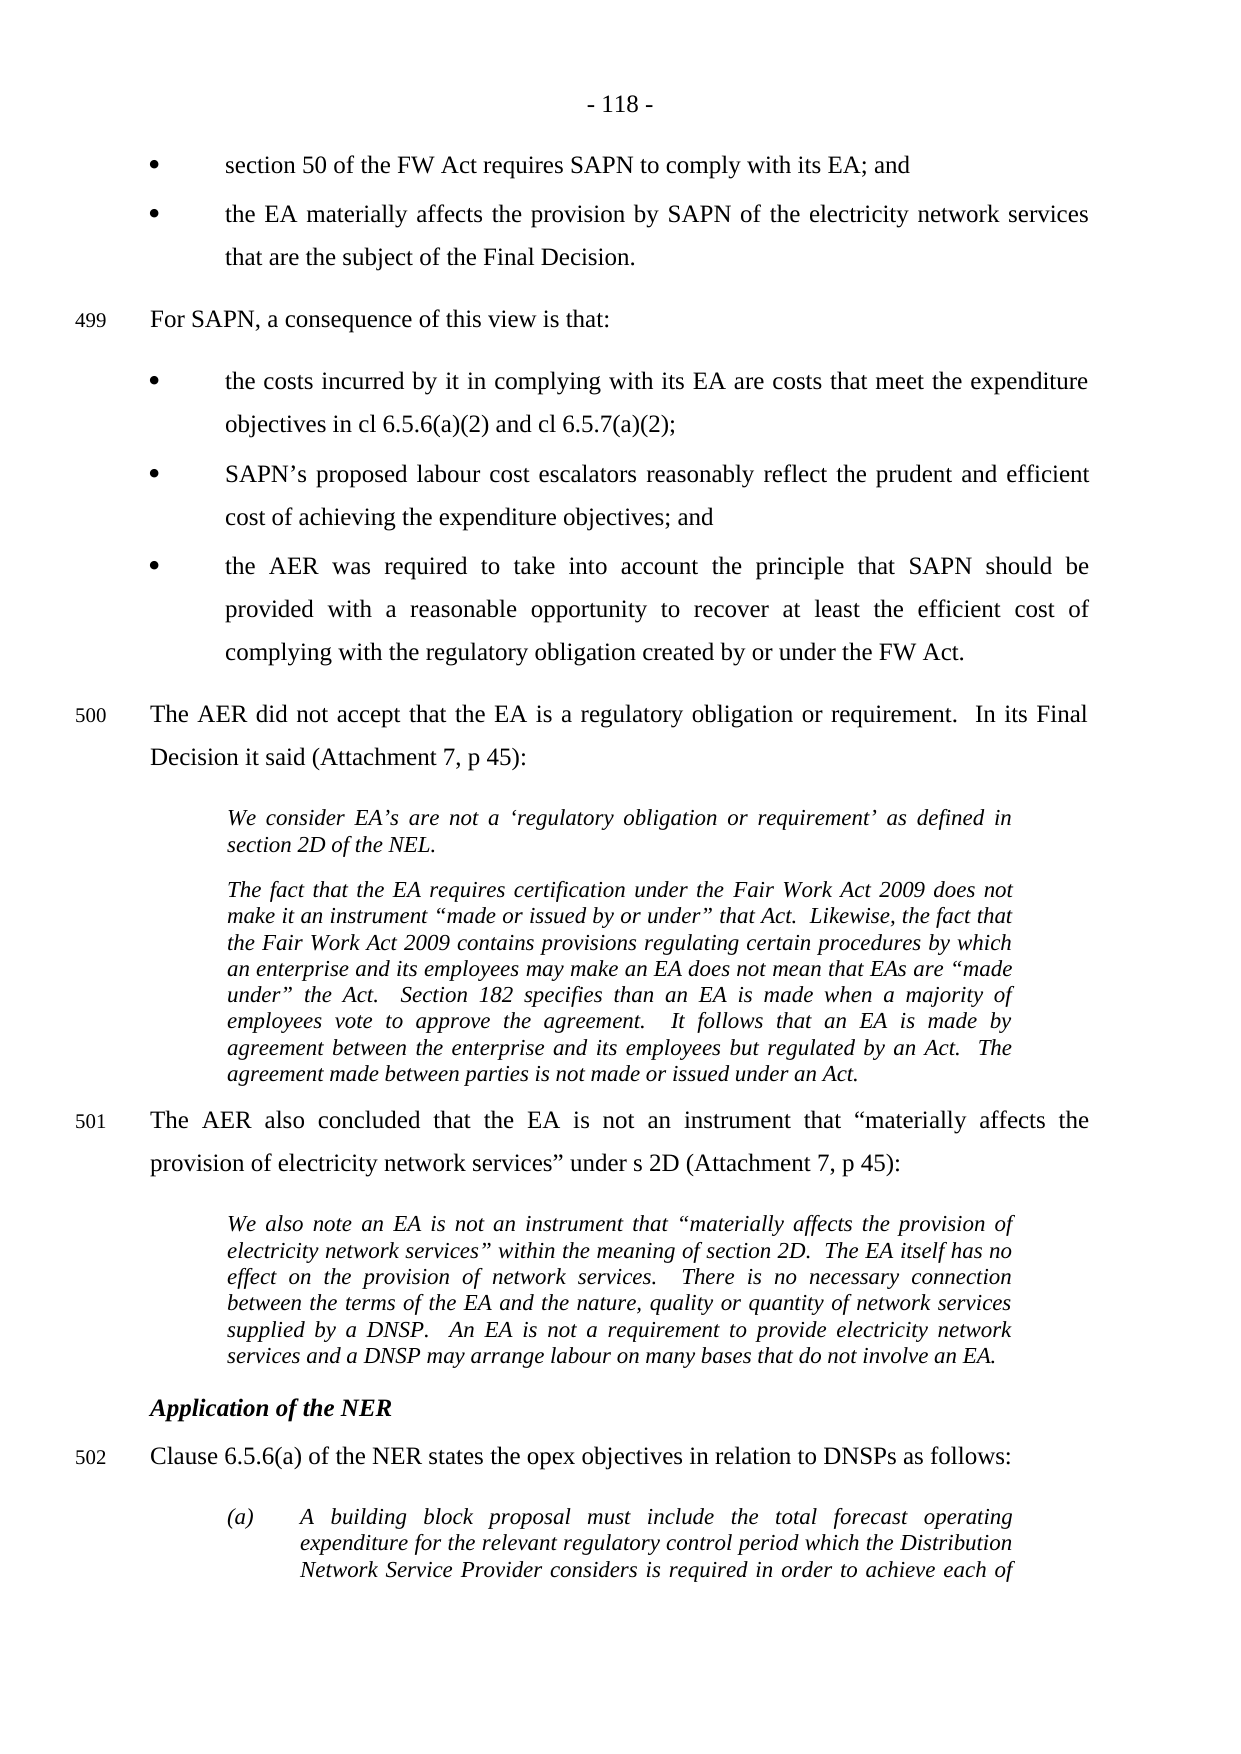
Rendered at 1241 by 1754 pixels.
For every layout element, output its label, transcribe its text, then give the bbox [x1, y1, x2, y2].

text The AER did not accept that the EA is a regulatory obligation or requirement. In its Final Decision it said (Attachment 7, p 45): [75, 699, 1090, 771]
text We consider EA’s are not a ‘regulatory obligation or requirement’ as defined in section 2D of the NEL. [227, 804, 1013, 857]
text the costs incurred by it in complying with its EA are costs that meet the expenditure objectives in cl 6.5.6(a)(2) and cl 6.5.7(a)(2); [150, 366, 1090, 438]
text the AER was required to take into account the principle that SAPN should be provided with a reasonable opportunity to recover at least the efficient cost of complying with the regulatory obligation created by or under the FW Act. [150, 551, 1090, 666]
text We also note an EA is not an instrument that “materially affects the provision of electricity network services” within the meaning of section 2D. The EA itself has no effect on the provision of network services. There is no necessary connection between the terms of the EA and the nature, quality or quantity of network services supplied by a DNSP. An EA is not a requirement to provide electricity network services and a DNSP may arrange labour on many bases that do not involve an EA. [227, 1210, 1013, 1368]
text Clause 6.5.6(a) of the NER states the opex objectives in relation to DNSPs as follows: [75, 1441, 1090, 1470]
subtitle Application of the NER [150, 1393, 1090, 1422]
text The fact that the EA requires certification under the Fair Work Act 2009 does not make it an instrument “made or issued by or under” that Act. Likewise, the fact that the Fair Work Act 2009 contains provisions regulating certain procedures by which an enterprise and its employees may make an EA does not mean that EAs are “made under” the Act. Section 182 specifies than an EA is made when a majority of employees vote to approve the agreement. It follows that an EA is made by agreement between the enterprise and its employees but regulated by an Act. The agreement made between parties is not made or issued under an Act. [227, 876, 1013, 1087]
text For SAPN, a consequence of this view is that: [75, 304, 1090, 333]
text section 50 of the FW Act requires SAPN to comply with its EA; and [150, 150, 1090, 179]
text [227, 1503, 1013, 1582]
text The AER also concluded that the EA is not an instrument that “materially affects the provision of electricity network services” under s 2D (Attachment 7, p 45): [75, 1105, 1090, 1177]
text SAPN’s proposed labour cost escalators reasonably reflect the prudent and efficient cost of achieving the expenditure objectives; and [150, 459, 1090, 531]
text the EA materially affects the provision by SAPN of the electricity network services that are the subject of the Final Decision. [150, 199, 1090, 271]
